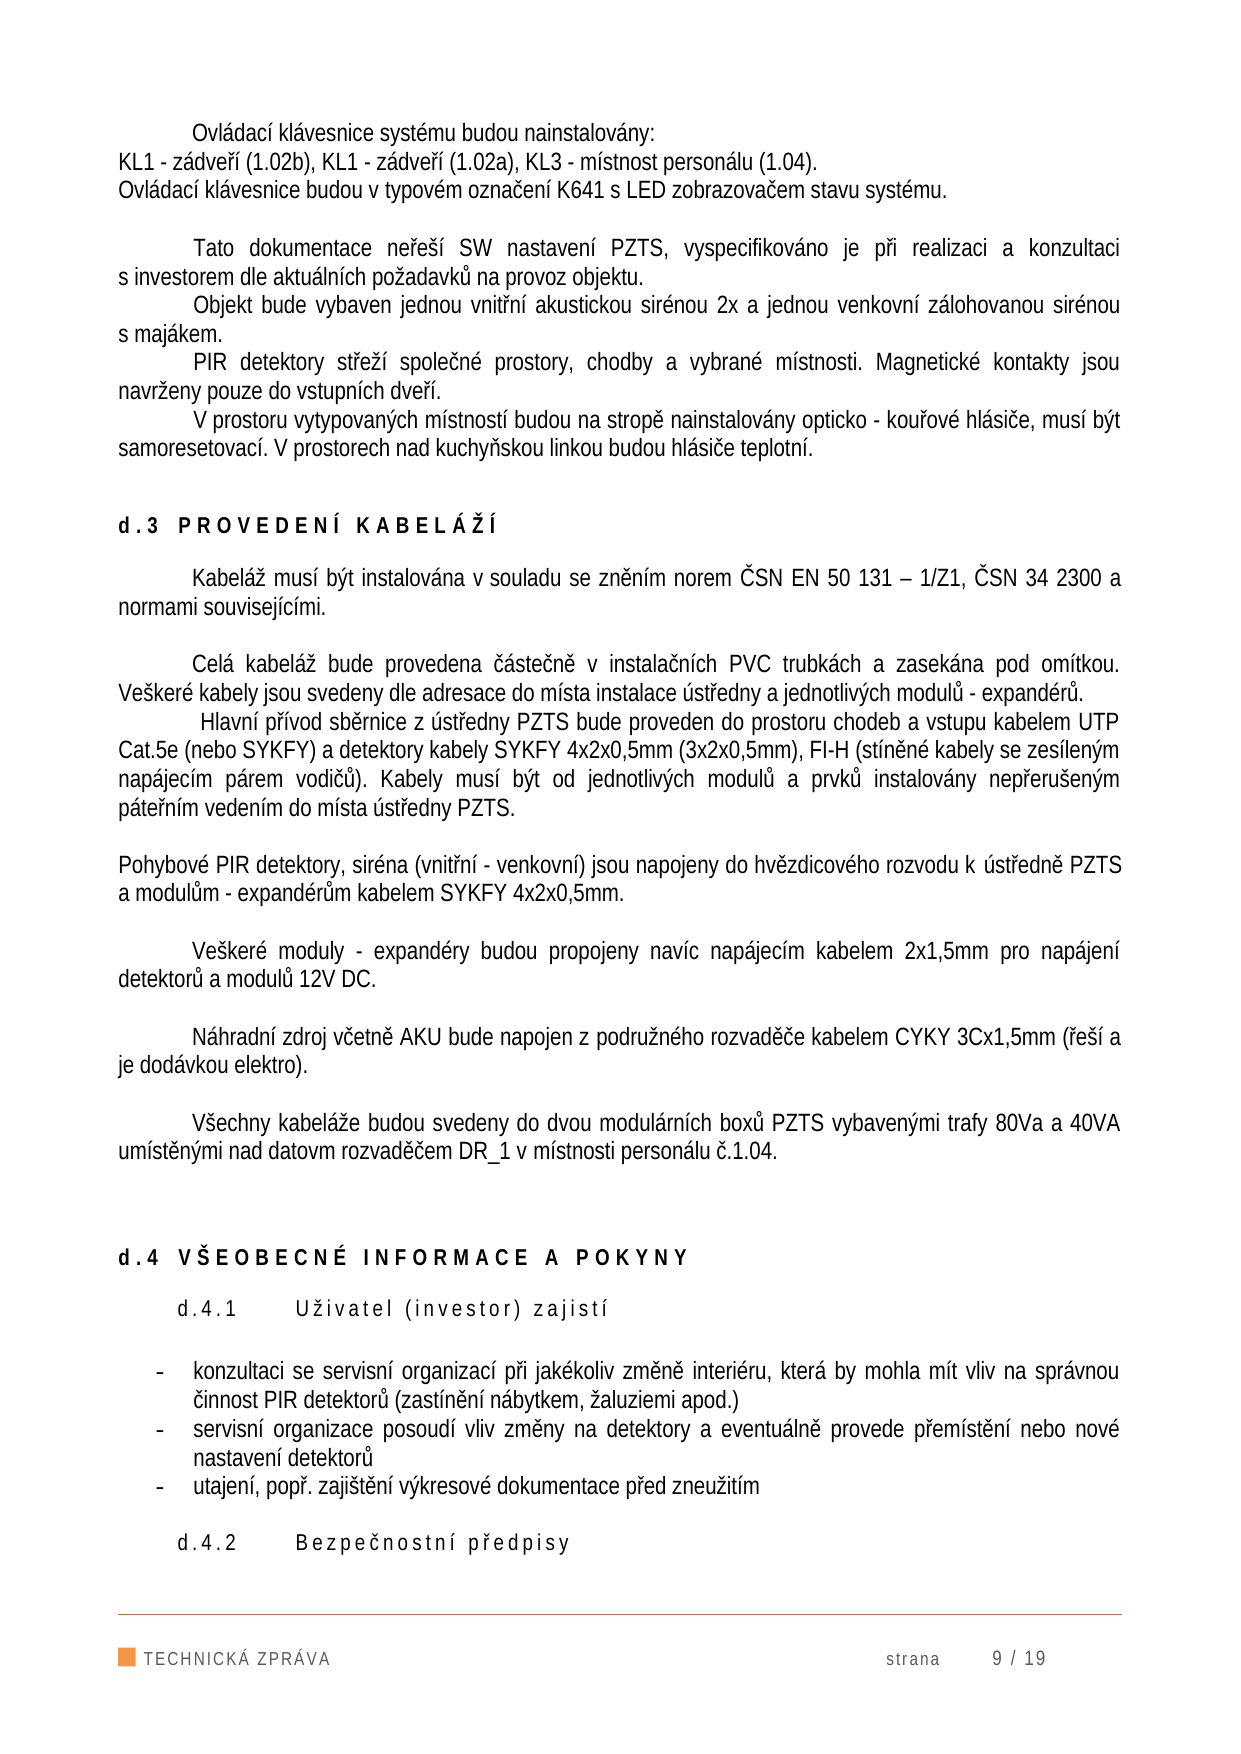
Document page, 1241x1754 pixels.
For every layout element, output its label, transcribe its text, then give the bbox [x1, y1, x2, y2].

text Celá kabeláž bude provedena částečně v instalačních PVC trubkách a zasekána pod omítkou. Veškeré kabely jsou svedeny dle adresace do místa instalace ústředny a jednotlivých modulů - expandérů. [118, 649, 1122, 707]
text Náhradní zdroj včetně AKU bude napojen z podružného rozvaděče kabelem CYKY 3Cx1,5mm (řeší a je dodávkou elektro). [118, 1022, 1122, 1079]
text Hlavní přívod sběrnice z ústředny PZTS bude proveden do prostoru chodeb a vstupu kabelem UTP Cat.5e (nebo SYKFY) a detektory kabely SYKFY 4x2x0,5mm (3x2x0,5mm), FI-H (stíněné kabely se zesíleným napájecím párem vodičů). Kabely musí být od jednotlivých modulů a prvků instalovány nepřerušeným páteřním vedením do místa ústředny PZTS. [118, 707, 1122, 821]
list konzultaci se servisní organizací při jakékoliv změně interiéru, která by mohla mít vliv na správnou činnost PIR detektorů (zastínění nábytkem, žaluziemi apod.) [156, 1356, 1122, 1414]
text Ovládací klávesnice budou v typovém označení K641 s LED zobrazovačem stavu systému. [118, 175, 1122, 204]
text Veškeré moduly - expandéry budou propojeny navíc napájecím kabelem 2x1,5mm pro napájení detektorů a modulů 12V DC. [118, 936, 1122, 993]
subtitle PROVEDENÍ KABELÁŽÍ [118, 512, 1122, 538]
list utajení, popř. zajištění výkresové dokumentace před zneužitím [156, 1471, 1122, 1500]
text Pohybové PIR detektory, siréna (vnitřní - venkovní) jsou napojeny do hvězdicového rozvodu k ústředně PZTS a modulům - expandérům kabelem SYKFY 4x2x0,5mm. [118, 850, 1122, 907]
text PIR detektory střeží společné prostory, chodby a vybrané místnosti. Magnetické kontakty jsou navrženy pouze do vstupních dveří. [118, 347, 1122, 405]
subtitle Bezpečnostní předpisy [177, 1529, 1122, 1555]
text Objekt bude vybaven jednou vnitřní akustickou sirénou 2x a jednou venkovní zálohovanou sirénou s majákem. [118, 290, 1122, 347]
text Všechny kabeláže budou svedeny do dvou modulárních boxů PZTS vybavenými trafy 80Va a 40VA umístěnými nad datovm rozvaděčem DR_1 v místnosti personálu č.1.04. [118, 1108, 1122, 1165]
list servisní organizace posoudí vliv změny na detektory a eventuálně provede přemístění nebo nové nastavení detektorů [156, 1414, 1122, 1471]
text Tato dokumentace neřeší SW nastavení PZTS, vyspecifikováno je při realizaci a konzultaci s investorem dle aktuálních požadavků na provoz objektu. [118, 233, 1122, 290]
text Ovládací klávesnice systému budou nainstalovány: [118, 118, 1122, 147]
text V prostoru vytypovaných místností budou na stropě nainstalovány opticko - kouřové hlásiče, musí být samoresetovací. V prostorech nad kuchyňskou linkou budou hlásiče teplotní. [118, 405, 1122, 462]
subtitle VŠEOBECNÉ INFORMACE A POKYNY [118, 1243, 1122, 1270]
subtitle Uživatel (investor) zajistí [177, 1295, 1122, 1321]
text KL1 - zádveří (1.02b), KL1 - zádveří (1.02a), KL3 - místnost personálu (1.04). [118, 147, 1122, 175]
text Kabeláž musí být instalována v souladu se zněním norem ČSN EN 50 131 – 1/Z1, ČSN 34 2300 a normami souvisejícími. [118, 563, 1122, 621]
